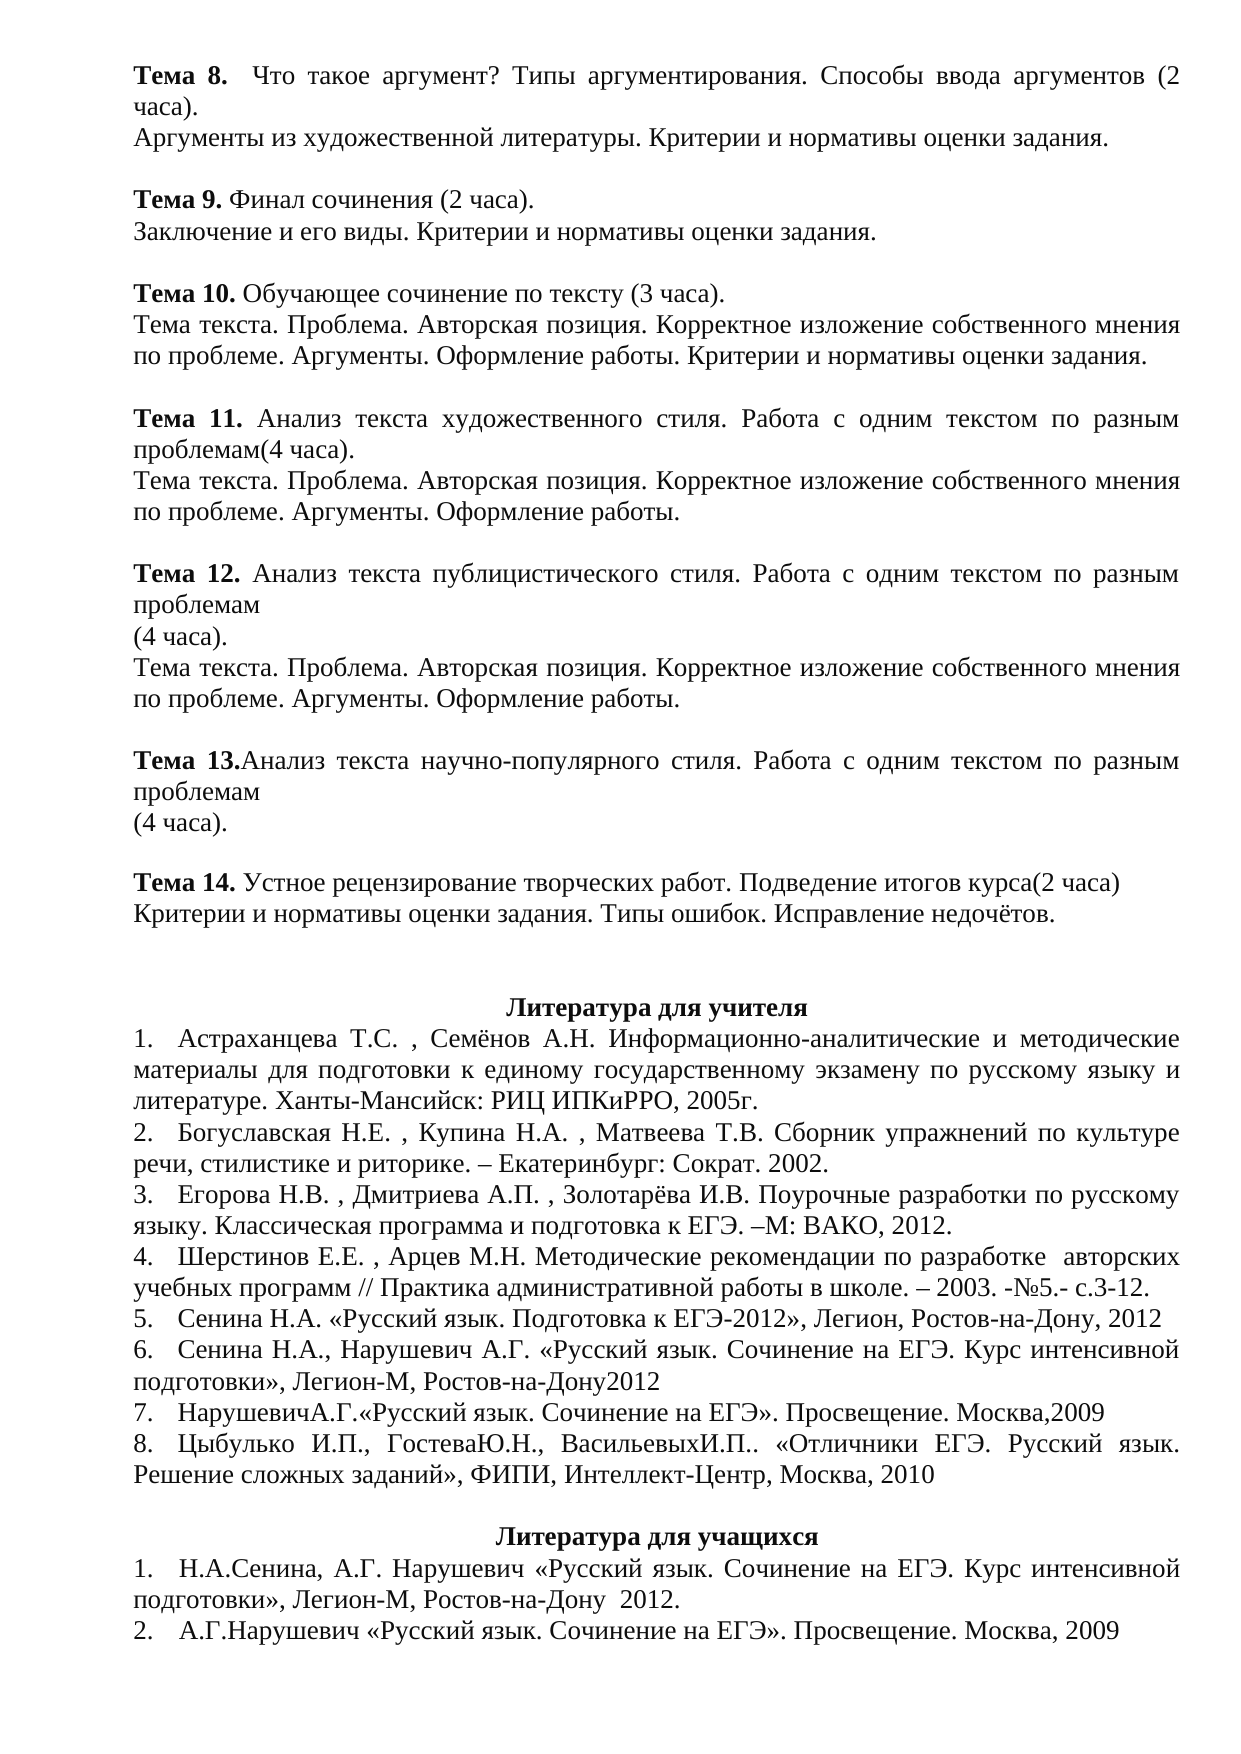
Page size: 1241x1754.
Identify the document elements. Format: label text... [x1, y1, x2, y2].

text Тема 13.Анализ текста научно-популярного стиля. Работа с одним текстом по разным проблемам [133, 744, 1181, 807]
text (4 часа). [133, 807, 1181, 838]
text Тема 12. Анализ текста публицистического стиля. Работа с одним текстом по разным проблемам [133, 557, 1181, 620]
list А.Г.Нарушевич «Русский язык. Сочинение на ЕГЭ». Просвещение. Москва, 2009 [133, 1614, 1181, 1645]
list Сенина Н.А., Нарушевич А.Г. «Русский язык. Сочинение на ЕГЭ. Курс интенсивной подготовки», Легион-М, Ростов-на-Дону2012 [133, 1334, 1181, 1396]
text Тема 14. Устное рецензирование творческих работ. Подведение итогов курса(2 часа) [133, 866, 1181, 898]
list Богуславская Н.Е. , Купина Н.А. , Матвеева Т.В. Сборник упражнений по культуре речи, стилистике и риторике. – Екатеринбург: Сократ. 2002. [133, 1116, 1181, 1178]
list Шерстинов Е.Е. , Арцев М.Н. Методические рекомендации по разработке авторских учебных программ // Практика административной работы в школе. – 2003. -№5.- с.3-12. [133, 1240, 1181, 1302]
list НарушевичА.Г.«Русский язык. Сочинение на ЕГЭ». Просвещение. Москва,2009 [133, 1396, 1181, 1427]
text (4 часа). [133, 620, 1181, 651]
list Н.А.Сенина, А.Г. Нарушевич «Русский язык. Сочинение на ЕГЭ. Курс интенсивной подготовки», Легион-М, Ростов-на-Дону 2012. [133, 1552, 1181, 1614]
text Тема текста. Проблема. Авторская позиция. Корректное изложение собственного мнения по проблеме. Аргументы. Оформление работы. [133, 464, 1181, 526]
list Егорова Н.В. , Дмитриева А.П. , Золотарёва И.В. Поурочные разработки по русскому языку. Классическая программа и подготовка к ЕГЭ. –М: ВАКО, 2012. [133, 1178, 1181, 1240]
list Сенина Н.А. «Русский язык. Подготовка к ЕГЭ-2012», Легион, Ростов-на-Дону, 2012 [133, 1302, 1181, 1334]
list Цыбулько И.П., ГостеваЮ.Н., ВасильевыхИ.П.. «Отличники ЕГЭ. Русский язык. Решение сложных заданий», ФИПИ, Интеллект-Центр, Москва, 2010 [133, 1427, 1181, 1489]
text Литература для учителя [133, 991, 1181, 1022]
text Тема 11. Анализ текста художественного стиля. Работа с одним текстом по разным проблемам(4 часа). [133, 402, 1181, 464]
text Тема 9. Финал сочинения (2 часа). [133, 184, 1181, 215]
text Тема 8. Что такое аргумент? Типы аргументирования. Способы ввода аргументов (2 часа). [133, 59, 1181, 121]
text Тема 10. Обучающее сочинение по тексту (3 часа). [133, 277, 1181, 308]
text Тема текста. Проблема. Авторская позиция. Корректное изложение собственного мнения по проблеме. Аргументы. Оформление работы. Критерии и нормативы оценки задания. [133, 308, 1181, 371]
text Литература для учащихся [133, 1521, 1181, 1552]
text Заключение и его виды. Критерии и нормативы оценки задания. [133, 215, 1181, 246]
text Критерии и нормативы оценки задания. Типы ошибок. Исправление недочётов. [133, 898, 1181, 929]
text Аргументы из художественной литературы. Критерии и нормативы оценки задания. [133, 121, 1181, 152]
text Тема текста. Проблема. Авторская позиция. Корректное изложение собственного мнения по проблеме. Аргументы. Оформление работы. [133, 651, 1181, 713]
list Астраханцева Т.С. , Семёнов А.Н. Информационно-аналитические и методические материалы для подготовки к единому государственному экзамену по русскому языку и литературе. Ханты-Мансийск: РИЦ ИПКиРРО, 2005г. [133, 1022, 1181, 1116]
